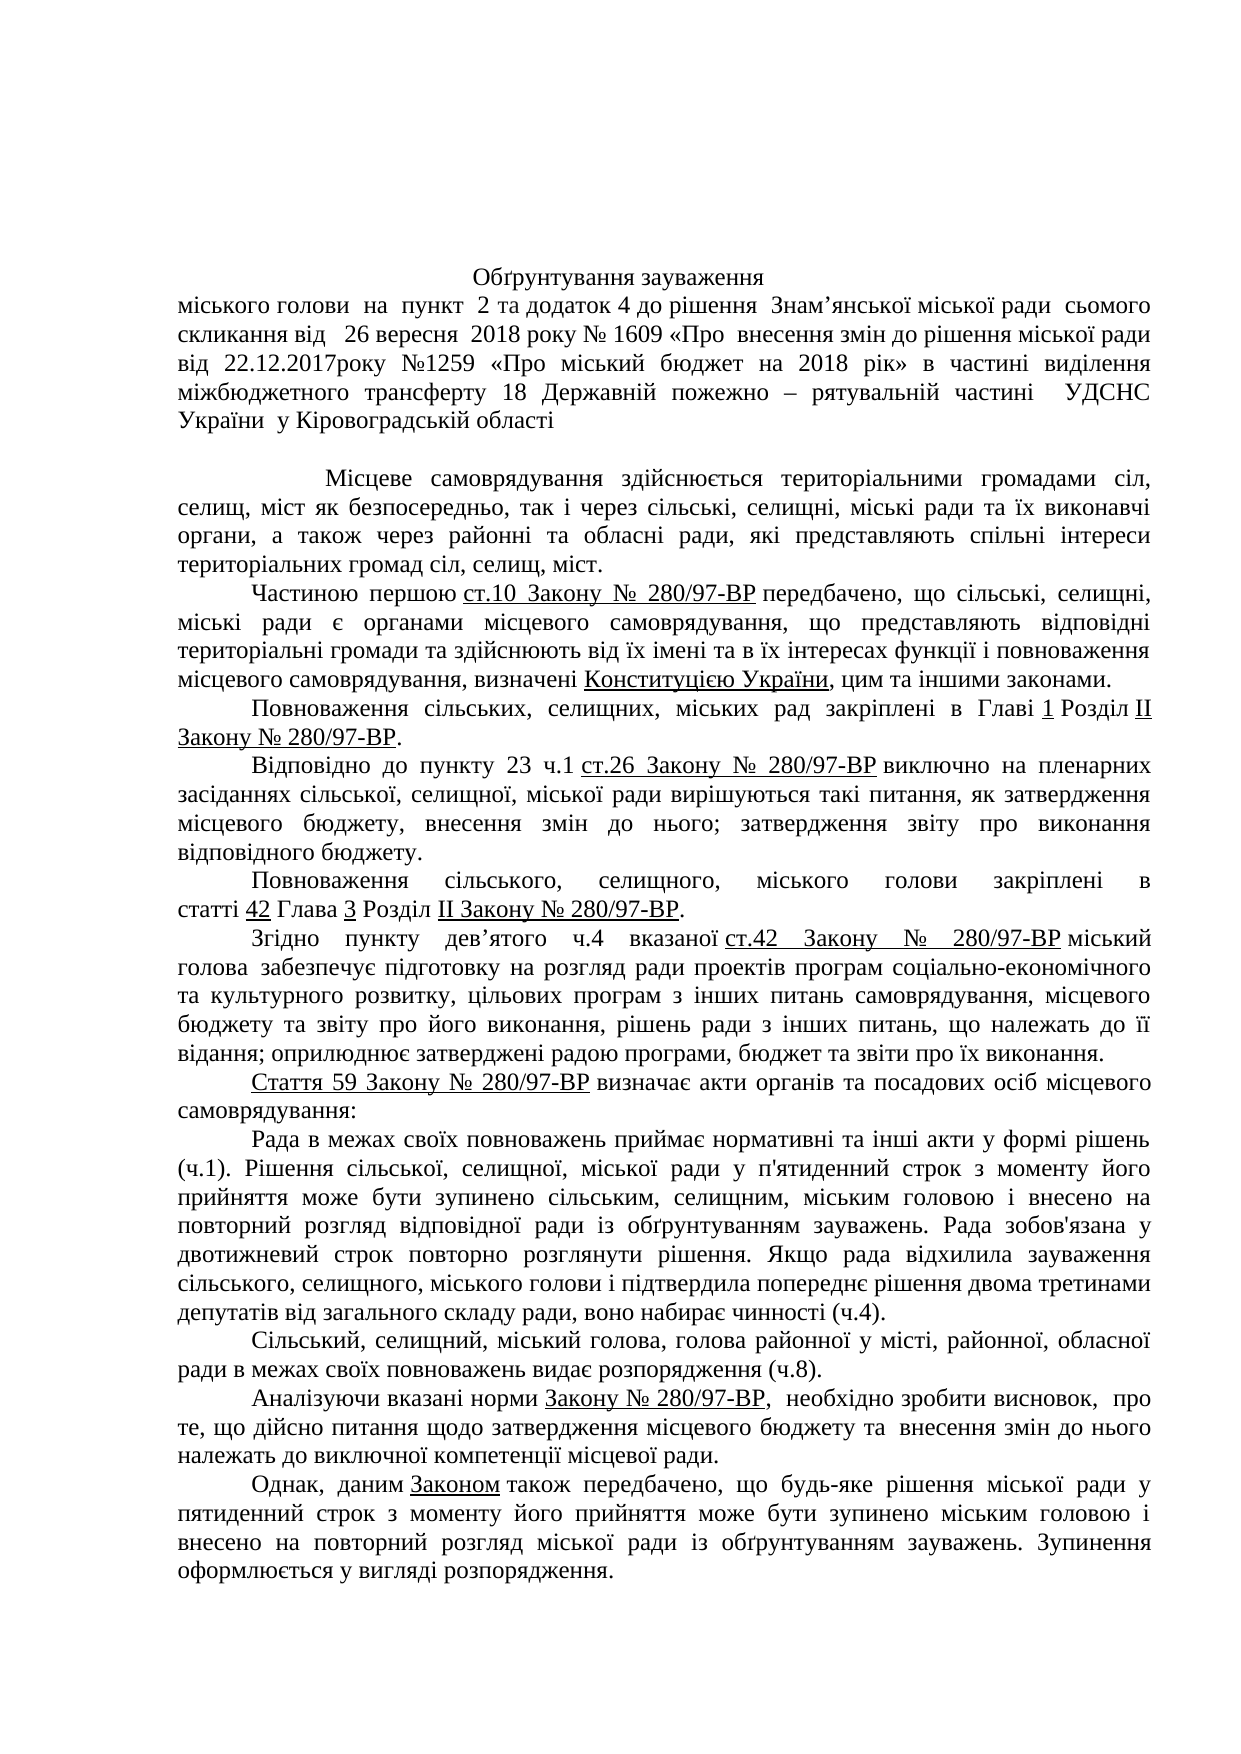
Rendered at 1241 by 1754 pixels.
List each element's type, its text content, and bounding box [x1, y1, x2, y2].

text Відповідно до пункту 23 ч.1 ст.26 Закону № 280/97-ВР виключно на пленарних засіданнях сільської, селищної, міської ради вирішуються такі питання, як затвердження місцевого бюджету, внесення змін до нього; затвердження звіту про виконання відповідного бюджету. [177, 751, 1152, 866]
text Обґрунтування зауваження [398, 262, 1152, 291]
text Частиною першою ст.10 Закону № 280/97-ВР передбачено, що сільські, селищні, міські ради є органами місцевого самоврядування, що представляють відповідні територіальні громади та здійснюють від їх імені та в їх інтересах функції і повноваження місцевого самоврядування, визначені Конституцією України, цим та іншими законами. [177, 578, 1152, 693]
text Стаття 59 Закону № 280/97-ВР визначає акти органів та посадових осіб місцевого самоврядування: [177, 1067, 1152, 1124]
text Однак, даним Законом також передбачено, що будь-яке рішення міської ради у пятиденний строк з моменту його прийняття може бути зупинено міським головою і внесено на повторний розгляд міської ради із обґрунтуванням зауважень. Зупинення оформлюється у вигляді розпорядження. [177, 1469, 1152, 1584]
text Повноваження сільських, селищних, міських рад закріплені в Главі 1 Розділ II Закону № 280/97-ВР. [177, 693, 1152, 751]
text міського голови на пункт 2 та додаток 4 до рішення Знам’янської міської ради сьомого скликання від 26 вересня 2018 року № 1609 «Про внесення змін до рішення міської ради від 22.12.2017року №1259 «Про міський бюджет на 2018 рік» в частині виділення міжбюджетного трансферту 18 Державній пожежно – рятувальній частині УДСНС України у Кіровоградській області [177, 291, 1152, 434]
text Згідно пункту дев’ятого ч.4 вказаної ст.42 Закону № 280/97-ВР міський голова забезпечує підготовку на розгляд ради проектів програм соціально-економічного та культурного розвитку, цільових програм з інших питань самоврядування, місцевого бюджету та звіту про його виконання, рішень ради з інших питань, що належать до її відання; оприлюднює затверджені радою програми, бюджет та звіти про їх виконання. [177, 923, 1152, 1067]
text Сільський, селищний, міський голова, голова районної у місті, районної, обласної ради в межах своїх повноважень видає розпорядження (ч.8). [177, 1326, 1152, 1383]
text Аналізуючи вказані норми Закону № 280/97-ВР, необхідно зробити висновок, про те, що дійсно питання щодо затвердження місцевого бюджету та внесення змін до нього належать до виключної компетенції місцевої ради. [177, 1383, 1152, 1469]
text Місцеве самоврядування здійснюється територіальними громадами сіл, селищ, міст як безпосередньо, так і через сільські, селищні, міські ради та їх виконавчі органи, а також через районні та обласні ради, які представляють спільні інтереси територіальних громад сіл, селищ, міст. [177, 463, 1152, 578]
text Рада в межах своїх повноважень приймає нормативні та інші акти у формі рішень (ч.1). Рішення сільської, селищної, міської ради у п'ятиденний строк з моменту його прийняття може бути зупинено сільським, селищним, міським головою і внесено на повторний розгляд відповідної ради із обґрунтуванням зауважень. Рада зобов'язана у двотижневий строк повторно розглянути рішення. Якщо рада відхилила зауваження сільського, селищного, міського голови і підтвердила попереднє рішення двома третинами депутатів від загального складу ради, воно набирає чинності (ч.4). [177, 1124, 1152, 1326]
text Повноваження сільського, селищного, міського голови закріплені в статті 42 Глава 3 Розділ II Закону № 280/97-ВР. [177, 866, 1152, 923]
